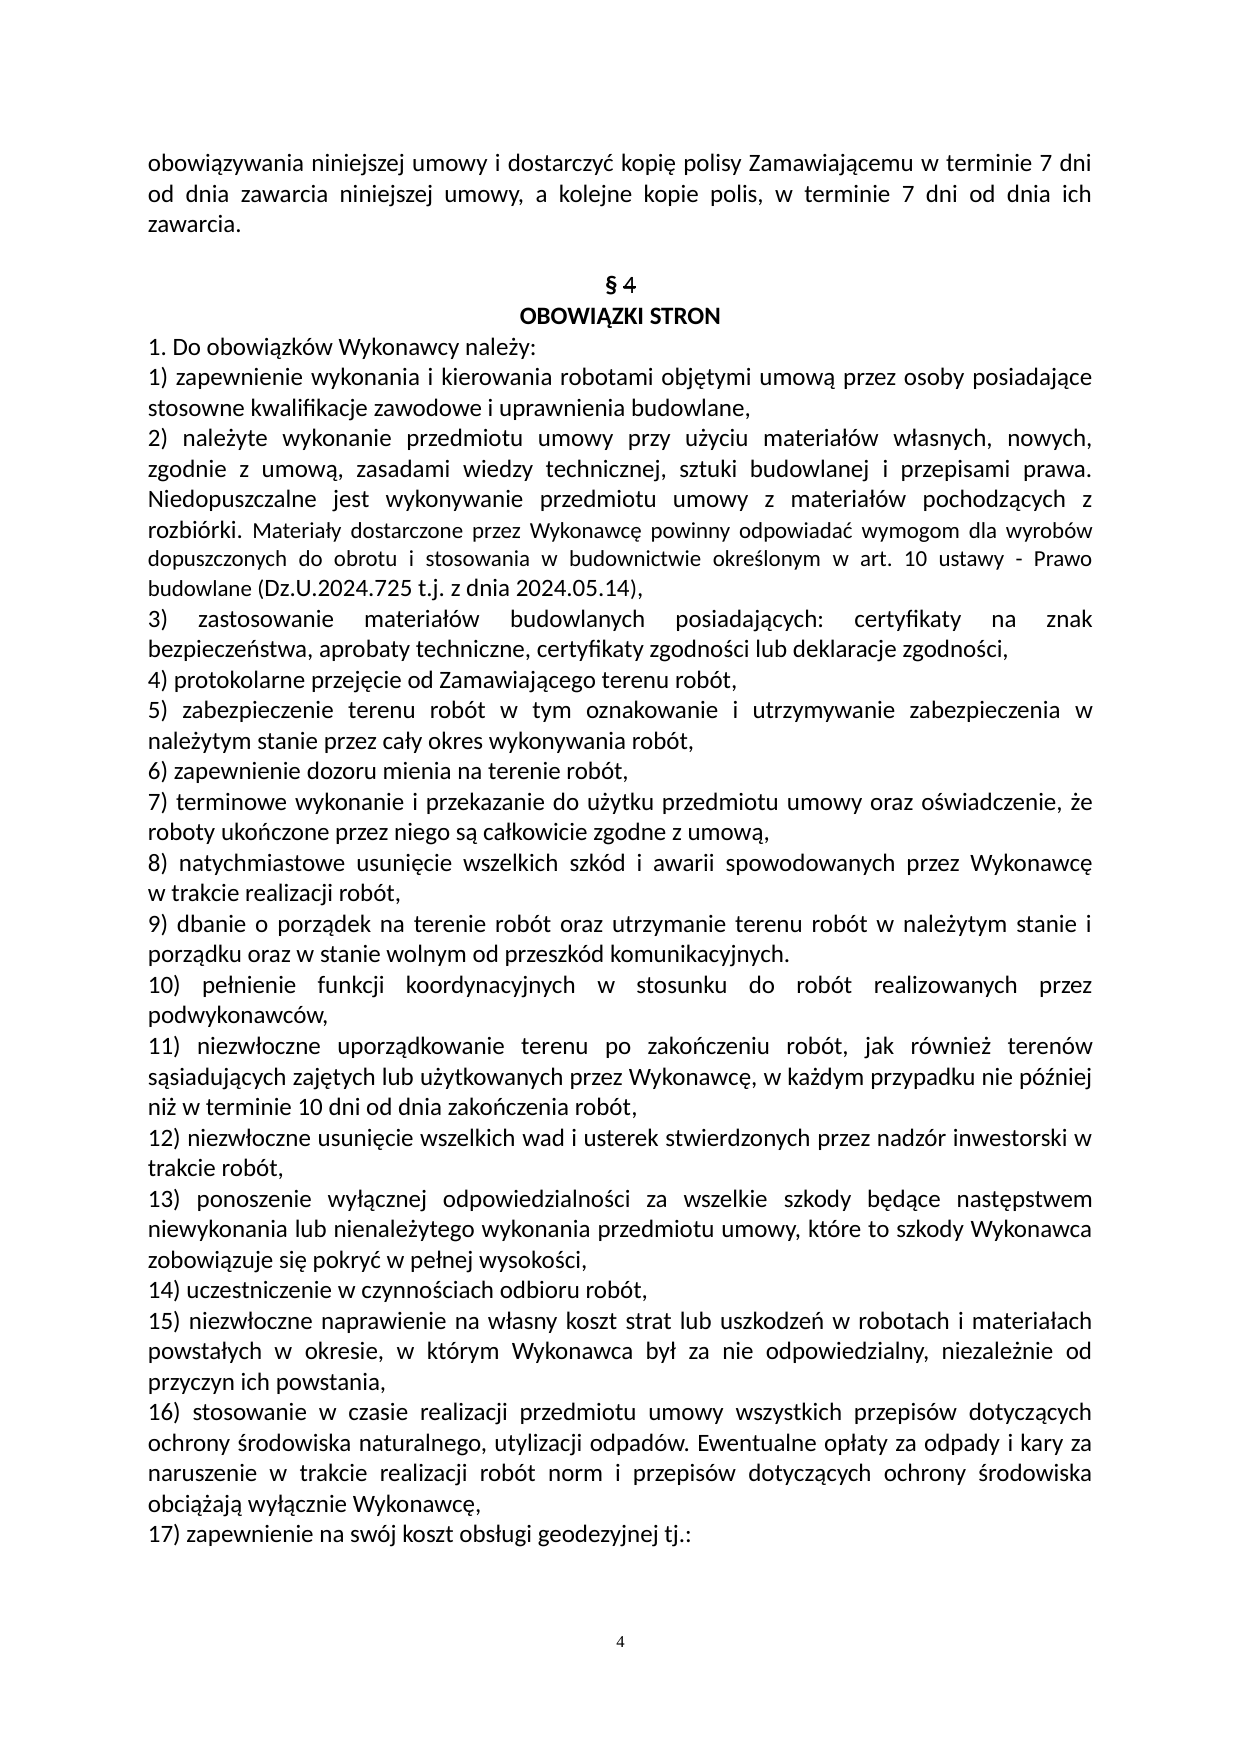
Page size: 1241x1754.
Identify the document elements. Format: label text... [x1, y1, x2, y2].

text § 4 [148, 270, 1093, 300]
text 7) terminowe wykonanie i przekazanie do użytku przedmiotu umowy oraz oświadczenie, że roboty ukończone przez niego są całkowicie zgodne z umową, [148, 786, 1093, 847]
text 11) niezwłoczne uporządkowanie terenu po zakończeniu robót, jak również terenów sąsiadujących zajętych lub użytkowanych przez Wykonawcę, w każdym przypadku nie później niż w terminie 10 dni od dnia zakończenia robót, [148, 1030, 1093, 1122]
text 14) uczestniczenie w czynnościach odbioru robót, [148, 1274, 1093, 1305]
text 10) pełnienie funkcji koordynacyjnych w stosunku do robót realizowanych przez podwykonawców, [148, 969, 1093, 1030]
text 17) zapewnienie na swój koszt obsługi geodezyjnej tj.: [148, 1518, 1093, 1549]
text 13) ponoszenie wyłącznej odpowiedzialności za wszelkie szkody będące następstwem niewykonania lub nienależytego wykonania przedmiotu umowy, które to szkody Wykonawca zobowiązuje się pokryć w pełnej wysokości, [148, 1183, 1093, 1274]
text 5) zabezpieczenie terenu robót w tym oznakowanie i utrzymywanie zabezpieczenia w należytym stanie przez cały okres wykonywania robót, [148, 694, 1093, 756]
text 16) stosowanie w czasie realizacji przedmiotu umowy wszystkich przepisów dotyczących ochrony środowiska naturalnego, utylizacji odpadów. Ewentualne opłaty za odpady i kary za naruszenie w trakcie realizacji robót norm i przepisów dotyczących ochrony środowiska obciążają wyłącznie Wykonawcę, [148, 1396, 1093, 1518]
text 4) protokolarne przejęcie od Zamawiającego terenu robót, [148, 664, 1093, 694]
text 1) zapewnienie wykonania i kierowania robotami objętymi umową przez osoby posiadające stosowne kwalifikacje zawodowe i uprawnienia budowlane, [148, 361, 1093, 422]
text 8) natychmiastowe usunięcie wszelkich szkód i awarii spowodowanych przez Wykonawcę w trakcie realizacji robót, [148, 847, 1093, 908]
text 2) należyte wykonanie przedmiotu umowy przy użyciu materiałów własnych, nowych, zgodnie z umową, zasadami wiedzy technicznej, sztuki budowlanej i przepisami prawa. Niedopuszczalne jest wykonywanie przedmiotu umowy z materiałów pochodzących z rozbiórki. Materiały dostarczone przez Wykonawcę powinny odpowiadać wymogom dla wyrobów dopuszczonych do obrotu i stosowania w budownictwie określonym w art. 10 ustawy - Prawo budowlane (Dz.U.2024.725 t.j. z dnia 2024.05.14), [148, 422, 1093, 603]
text 1. Do obowiązków Wykonawcy należy: [148, 331, 1093, 361]
text 3) zastosowanie materiałów budowlanych posiadających: certyfikaty na znak bezpieczeństwa, aprobaty techniczne, certyfikaty zgodności lub deklaracje zgodności, [148, 603, 1093, 664]
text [148, 148, 1093, 239]
text 15) niezwłoczne naprawienie na własny koszt strat lub uszkodzeń w robotach i materiałach powstałych w okresie, w którym Wykonawca był za nie odpowiedzialny, niezależnie od przyczyn ich powstania, [148, 1305, 1093, 1396]
text 12) niezwłoczne usunięcie wszelkich wad i usterek stwierdzonych przez nadzór inwestorski w trakcie robót, [148, 1122, 1093, 1183]
text OBOWIĄZKI STRON [148, 300, 1093, 331]
text 6) zapewnienie dozoru mienia na terenie robót, [148, 756, 1093, 786]
text 9) dbanie o porządek na terenie robót oraz utrzymanie terenu robót w należytym stanie i porządku oraz w stanie wolnym od przeszkód komunikacyjnych. [148, 908, 1093, 969]
